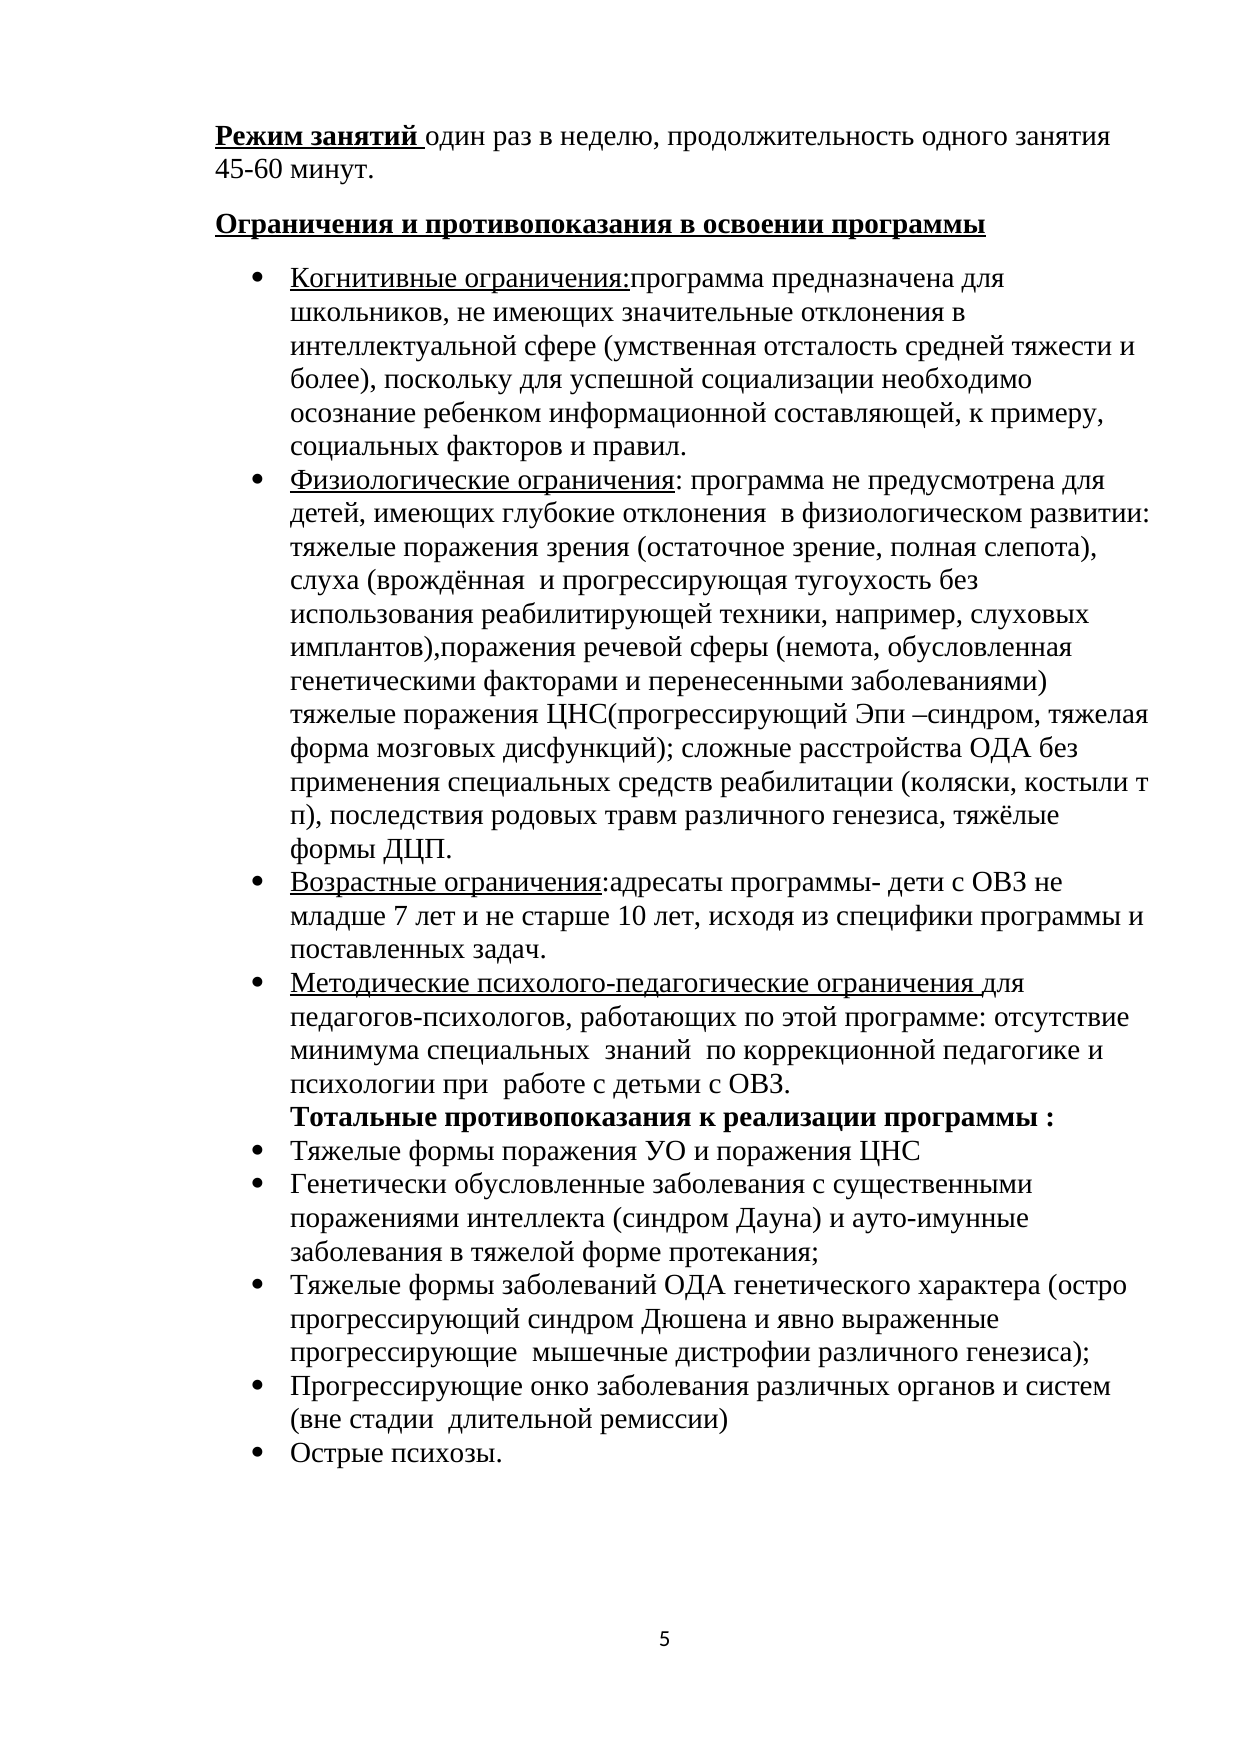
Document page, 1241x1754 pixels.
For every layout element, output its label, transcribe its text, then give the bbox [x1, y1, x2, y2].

list Тотальные противопоказания к реализации программы : [290, 1099, 1152, 1133]
list Прогрессирующие онко заболевания различных органов и систем (вне стадии длительной ремиссии) [252, 1368, 1152, 1435]
text Режим занятий один раз в неделю, продолжительность одного занятия 45-60 минут. [215, 118, 1152, 185]
list Острые психозы. [252, 1435, 1152, 1469]
list Когнитивные ограничения:программа предназначена для школьников, не имеющих значительные отклонения в интеллектуальной сфере (умственная отсталость средней тяжести и более), поскольку для успешной социализации необходимо осознание ребенком информационной составляющей, к примеру, социальных факторов и правил. [252, 260, 1152, 462]
list Тяжелые формы заболеваний ОДА генетического характера (остро прогрессирующий синдром Дюшена и явно выраженные прогрессирующие мышечные дистрофии различного генезиса); [252, 1267, 1152, 1368]
text Ограничения и противопоказания в освоении программы [215, 206, 1152, 239]
list Возрастные ограничения:адресаты программы- дети с ОВЗ не младше 7 лет и не старше 10 лет, исходя из специфики программы и поставленных задач. [252, 864, 1152, 965]
list Тяжелые формы поражения УО и поражения ЦНС [252, 1133, 1152, 1167]
list Методические психолого-педагогические ограничения для педагогов-психологов, работающих по этой программе: отсутствие минимума специальных знаний по коррекционной педагогике и психологии при работе с детьми с ОВЗ. [252, 965, 1152, 1099]
list Генетически обусловленные заболевания с существенными поражениями интеллекта (синдром Дауна) и ауто-имунные заболевания в тяжелой форме протекания; [252, 1167, 1152, 1267]
list Физиологические ограничения: программа не предусмотрена для детей, имеющих глубокие отклонения в физиологическом развитии: тяжелые поражения зрения (остаточное зрение, полная слепота), слуха (врождённая и прогрессирующая тугоухость без использования реабилитирующей техники, например, слуховых имплантов),поражения речевой сферы (немота, обусловленная генетическими факторами и перенесенными заболеваниями) тяжелые поражения ЦНС(прогрессирующий Эпи –синдром, тяжелая форма мозговых дисфункций); сложные расстройства ОДА без применения специальных средств реабилитации (коляски, костыли т п), последствия родовых травм различного генезиса, тяжёлые формы ДЦП. [252, 462, 1152, 864]
